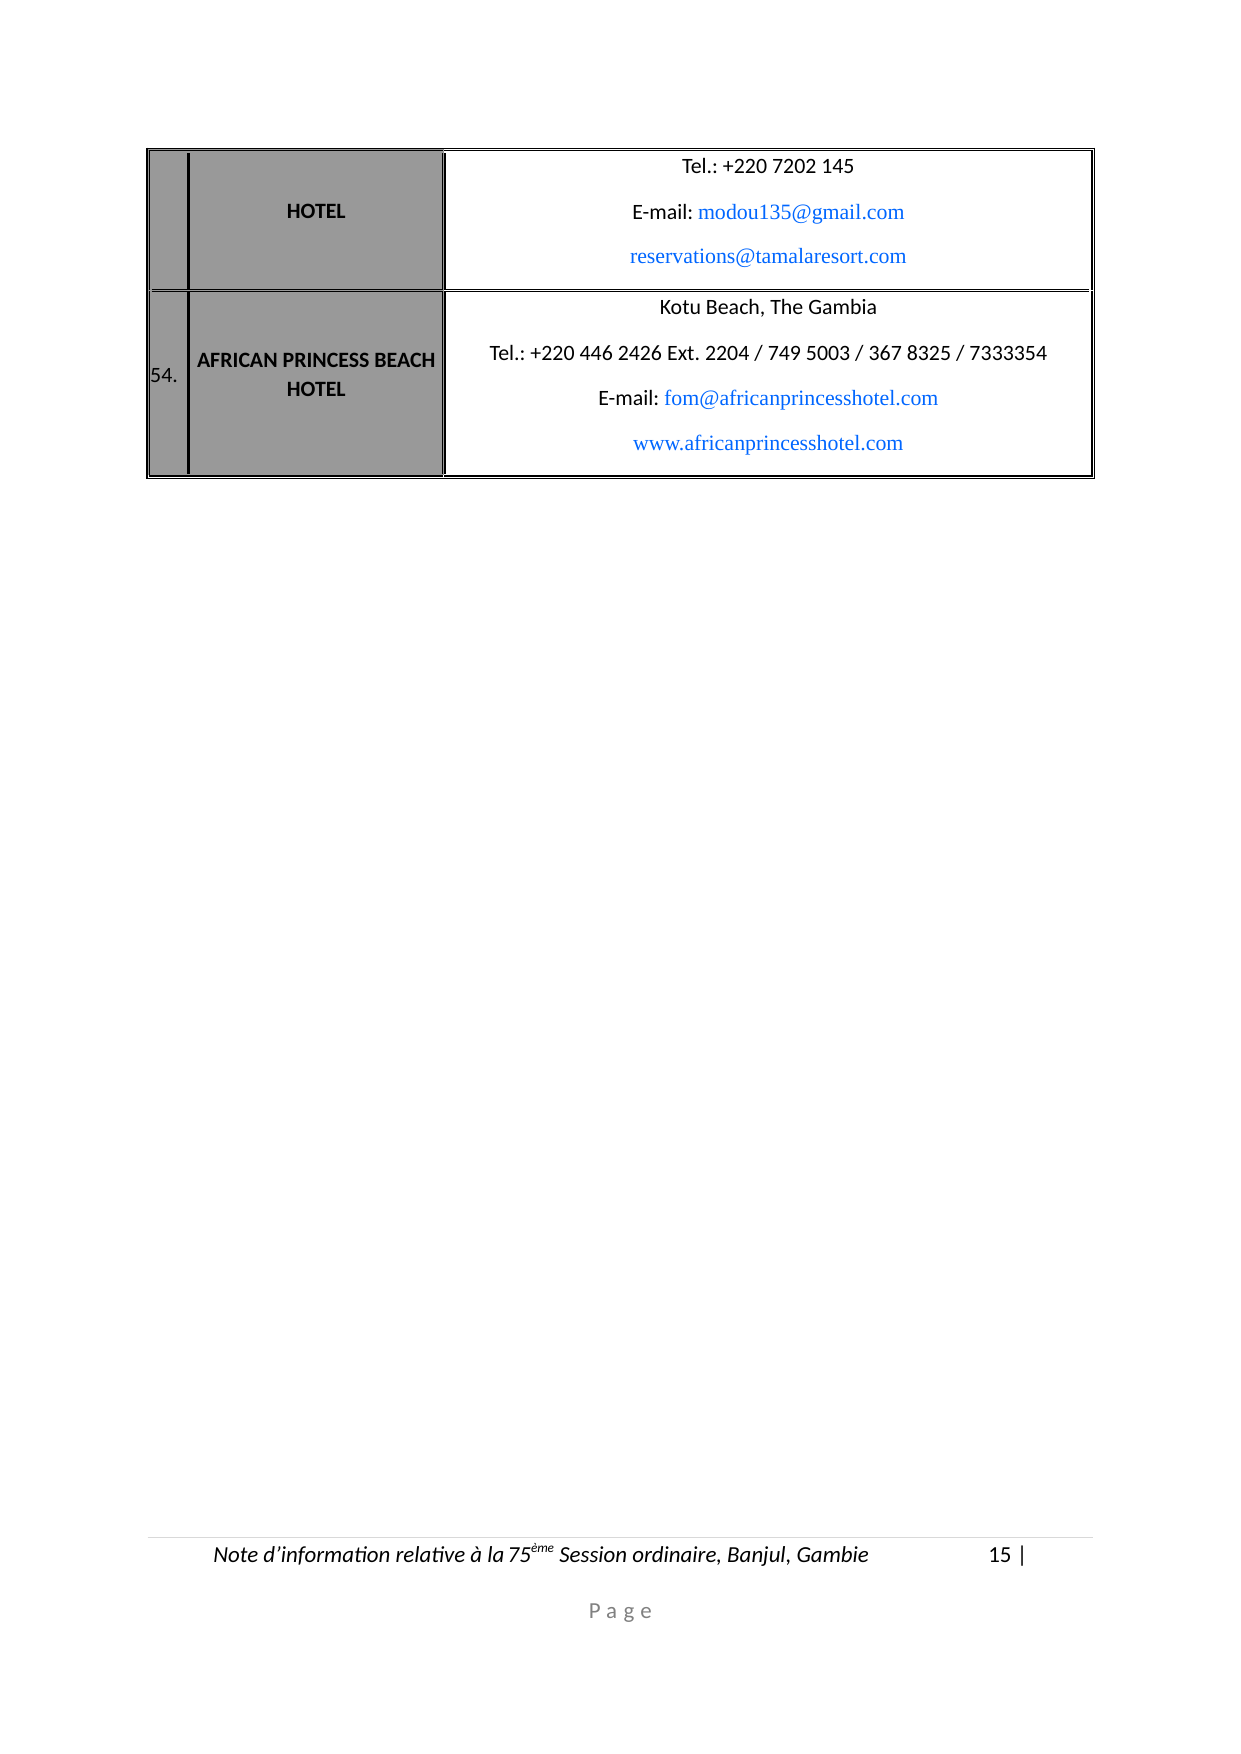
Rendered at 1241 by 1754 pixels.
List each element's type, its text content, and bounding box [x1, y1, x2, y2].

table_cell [444, 151, 1091, 289]
table_cell AFRICAN PRINCESS BEACH HOTEL [188, 289, 444, 475]
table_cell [188, 149, 444, 289]
table_cell 54. [148, 289, 188, 475]
table_cell Kotu Beach, The Gambia Tel.: +220 446 2426 Ext. 2204 / 749 5003 / 367 8325 / 7333354 E-mail: fom@africanprincesshotel.com www.africanprincesshotel.com [444, 289, 1093, 475]
table_cell 53. [150, 151, 188, 289]
